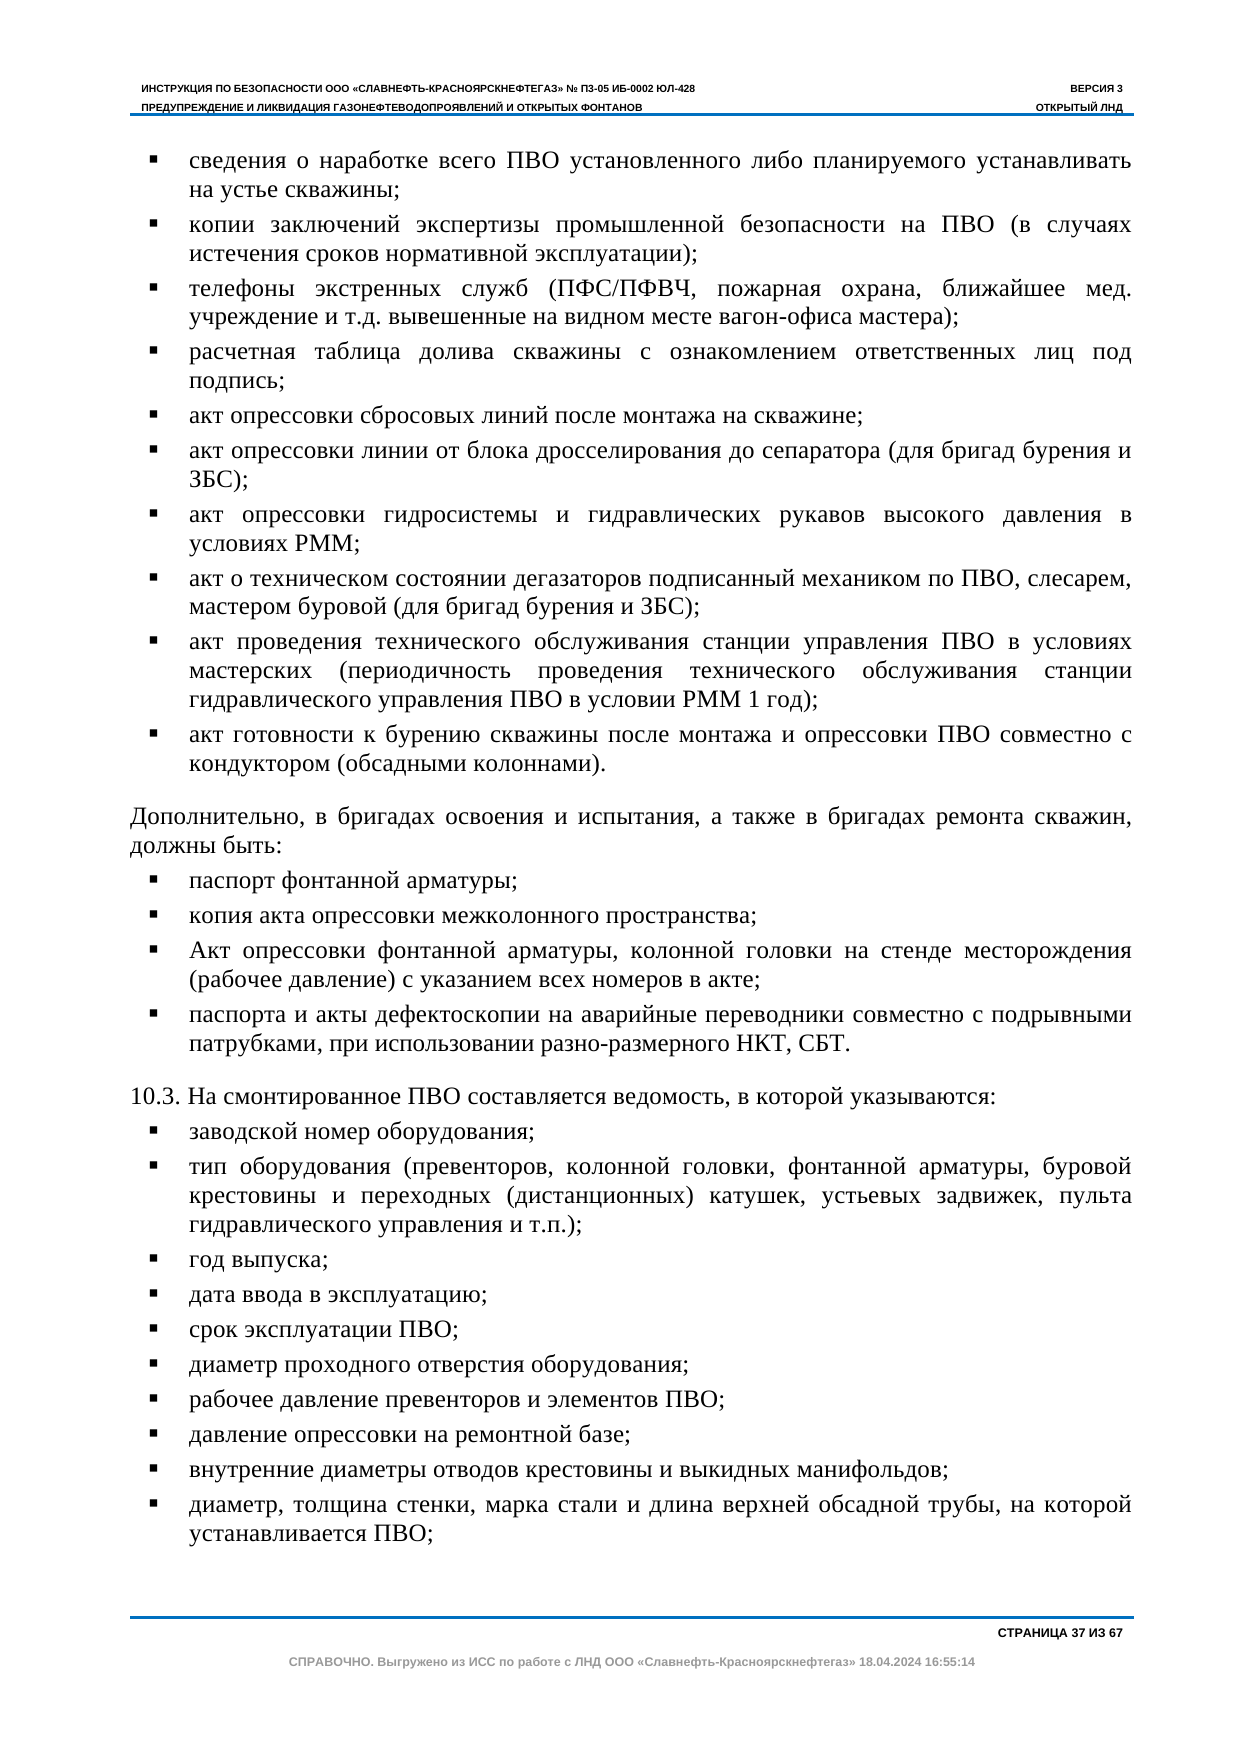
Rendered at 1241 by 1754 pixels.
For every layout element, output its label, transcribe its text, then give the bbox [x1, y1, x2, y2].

list акт проведения технического обслуживания станции управления ПВО в условиях мастерских (периодичность проведения технического обслуживания станции гидравлического управления ПВО в условии РММ 1 год); [148, 626, 1134, 713]
list копия акта опрессовки межколонного пространства; [148, 900, 1134, 929]
list тип оборудования (превенторов, колонной головки, фонтанной арматуры, буровой крестовины и переходных (дистанционных) катушек, устьевых задвижек, пульта гидравлического управления и т.п.); [148, 1151, 1134, 1238]
list акт готовности к бурению скважины после монтажа и опрессовки ПВО совместно с кондуктором (обсадными колоннами). [148, 719, 1134, 776]
list давление опрессовки на ремонтной базе; [148, 1419, 1134, 1448]
list год выпуска; [148, 1244, 1134, 1273]
list диаметр, толщина стенки, марка стали и длина верхней обсадной трубы, на которой устанавливается ПВО; [148, 1489, 1134, 1546]
list паспорт фонтанной арматуры; [148, 865, 1134, 894]
list срок эксплуатации ПВО; [148, 1314, 1134, 1343]
text 10.3. На смонтированное ПВО составляется ведомость, в которой указываются: [130, 1081, 1134, 1110]
list телефоны экстренных служб (ПФС/ПФВЧ, пожарная охрана, ближайшее мед. учреждение и т.д. вывешенные на видном месте вагон-офиса мастера); [148, 273, 1134, 330]
list расчетная таблица долива скважины с ознакомлением ответственных лиц под подпись; [148, 336, 1134, 394]
list Акт опрессовки фонтанной арматуры, колонной головки на стенде месторождения (рабочее давление) с указанием всех номеров в акте; [148, 935, 1134, 993]
list внутренние диаметры отводов крестовины и выкидных манифольдов; [148, 1454, 1134, 1483]
list сведения о наработке всего ПВО установленного либо планируемого устанавливать на устье скважины; [148, 145, 1134, 203]
list акт опрессовки сбросовых линий после монтажа на скважине; [148, 400, 1134, 429]
list акт опрессовки гидросистемы и гидравлических рукавов высокого давления в условиях РММ; [148, 499, 1134, 556]
list дата ввода в эксплуатацию; [148, 1279, 1134, 1308]
list акт о техническом состоянии дегазаторов подписанный механиком по ПВО, слесарем, мастером буровой (для бригад бурения и ЗБС); [148, 563, 1134, 620]
text Дополнительно, в бригадах освоения и испытания, а также в бригадах ремонта скважин, должны быть: [130, 801, 1134, 859]
list паспорта и акты дефектоскопии на аварийные переводники совместно с подрывными патрубками, при использовании разно-размерного НКТ, СБТ. [148, 999, 1134, 1056]
list акт опрессовки линии от блока дросселирования до сепаратора (для бригад бурения и ЗБС); [148, 435, 1134, 493]
list диаметр проходного отверстия оборудования; [148, 1349, 1134, 1378]
list копии заключений экспертизы промышленной безопасности на ПВО (в случаях истечения сроков нормативной эксплуатации); [148, 209, 1134, 266]
list заводской номер оборудования; [148, 1116, 1134, 1145]
list рабочее давление превенторов и элементов ПВО; [148, 1384, 1134, 1413]
